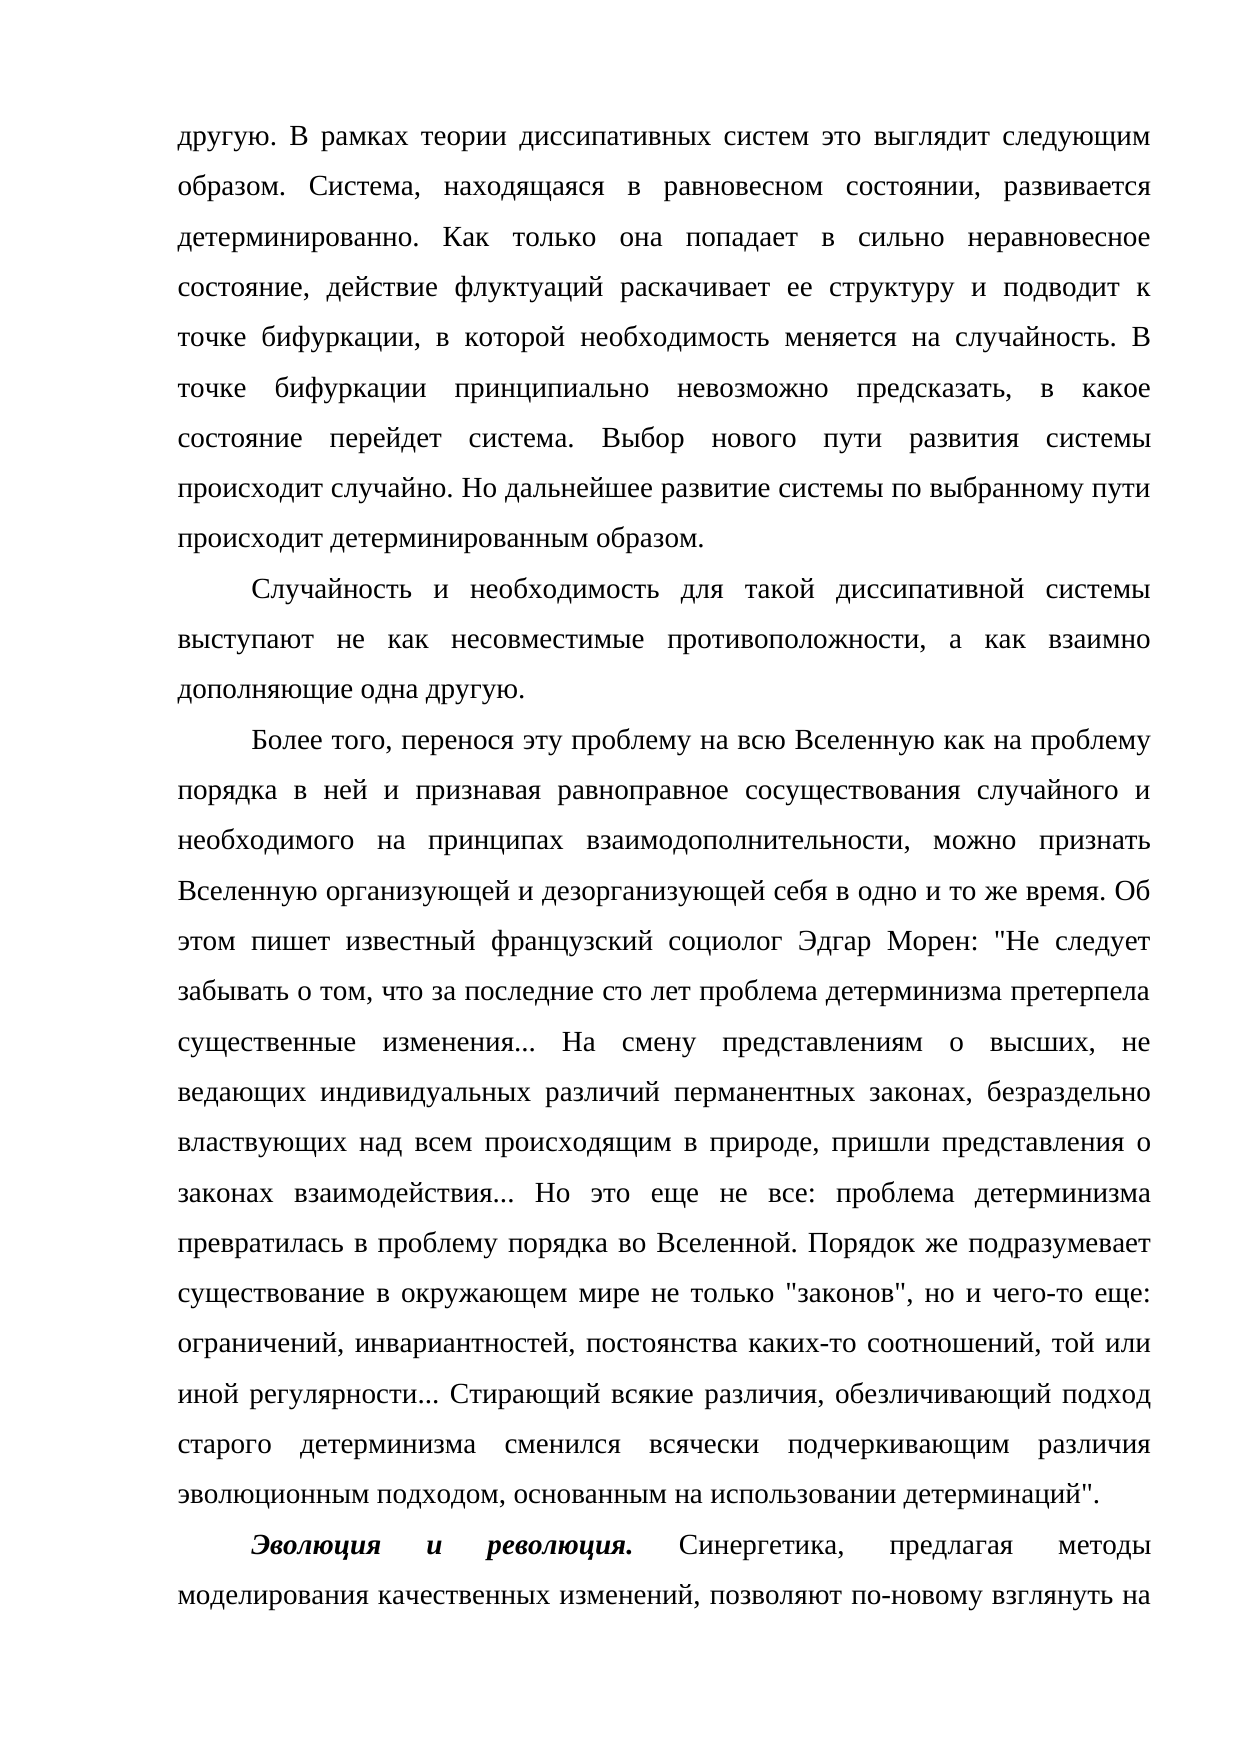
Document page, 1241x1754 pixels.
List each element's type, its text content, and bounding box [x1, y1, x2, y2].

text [177, 1527, 1152, 1611]
text Случайность и необходимость для такой диссипативной системы выступают не как несовместимые противоположности, а как взаимно дополняющие одна другую. [177, 571, 1152, 705]
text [177, 118, 1152, 554]
text Более того, перенося эту проблему на всю Вселенную как на проблему порядка в ней и признавая равноправное сосуществования случайного и необходимого на принципах взаимодополнительности, можно признать Вселенную организующей и дезорганизующей себя в одно и то же время. Об этом пишет известный французский социолог Эдгар Морен: "Не следует забывать о том, что за последние сто лет проблема детерминизма претерпела существенные изменения... На смену представлениям о высших, не ведающих индивидуальных различий перманентных законах, безраздельно властвующих над всем происходящим в природе, пришли представления о законах взаимодействия... Но это еще не все: проблема детерминизма превратилась в проблему порядка во Вселенной. Порядок же подразумевает существование в окружающем мире не только "законов", но и чего-то еще: ограничений, инвариантностей, постоянства каких-то соотношений, той или иной регулярности... Стирающий всякие различия, обезличивающий подход старого детерминизма сменился всячески подчеркивающим различия эволюционным подходом, основанным на использовании детерминаций". [177, 722, 1152, 1510]
